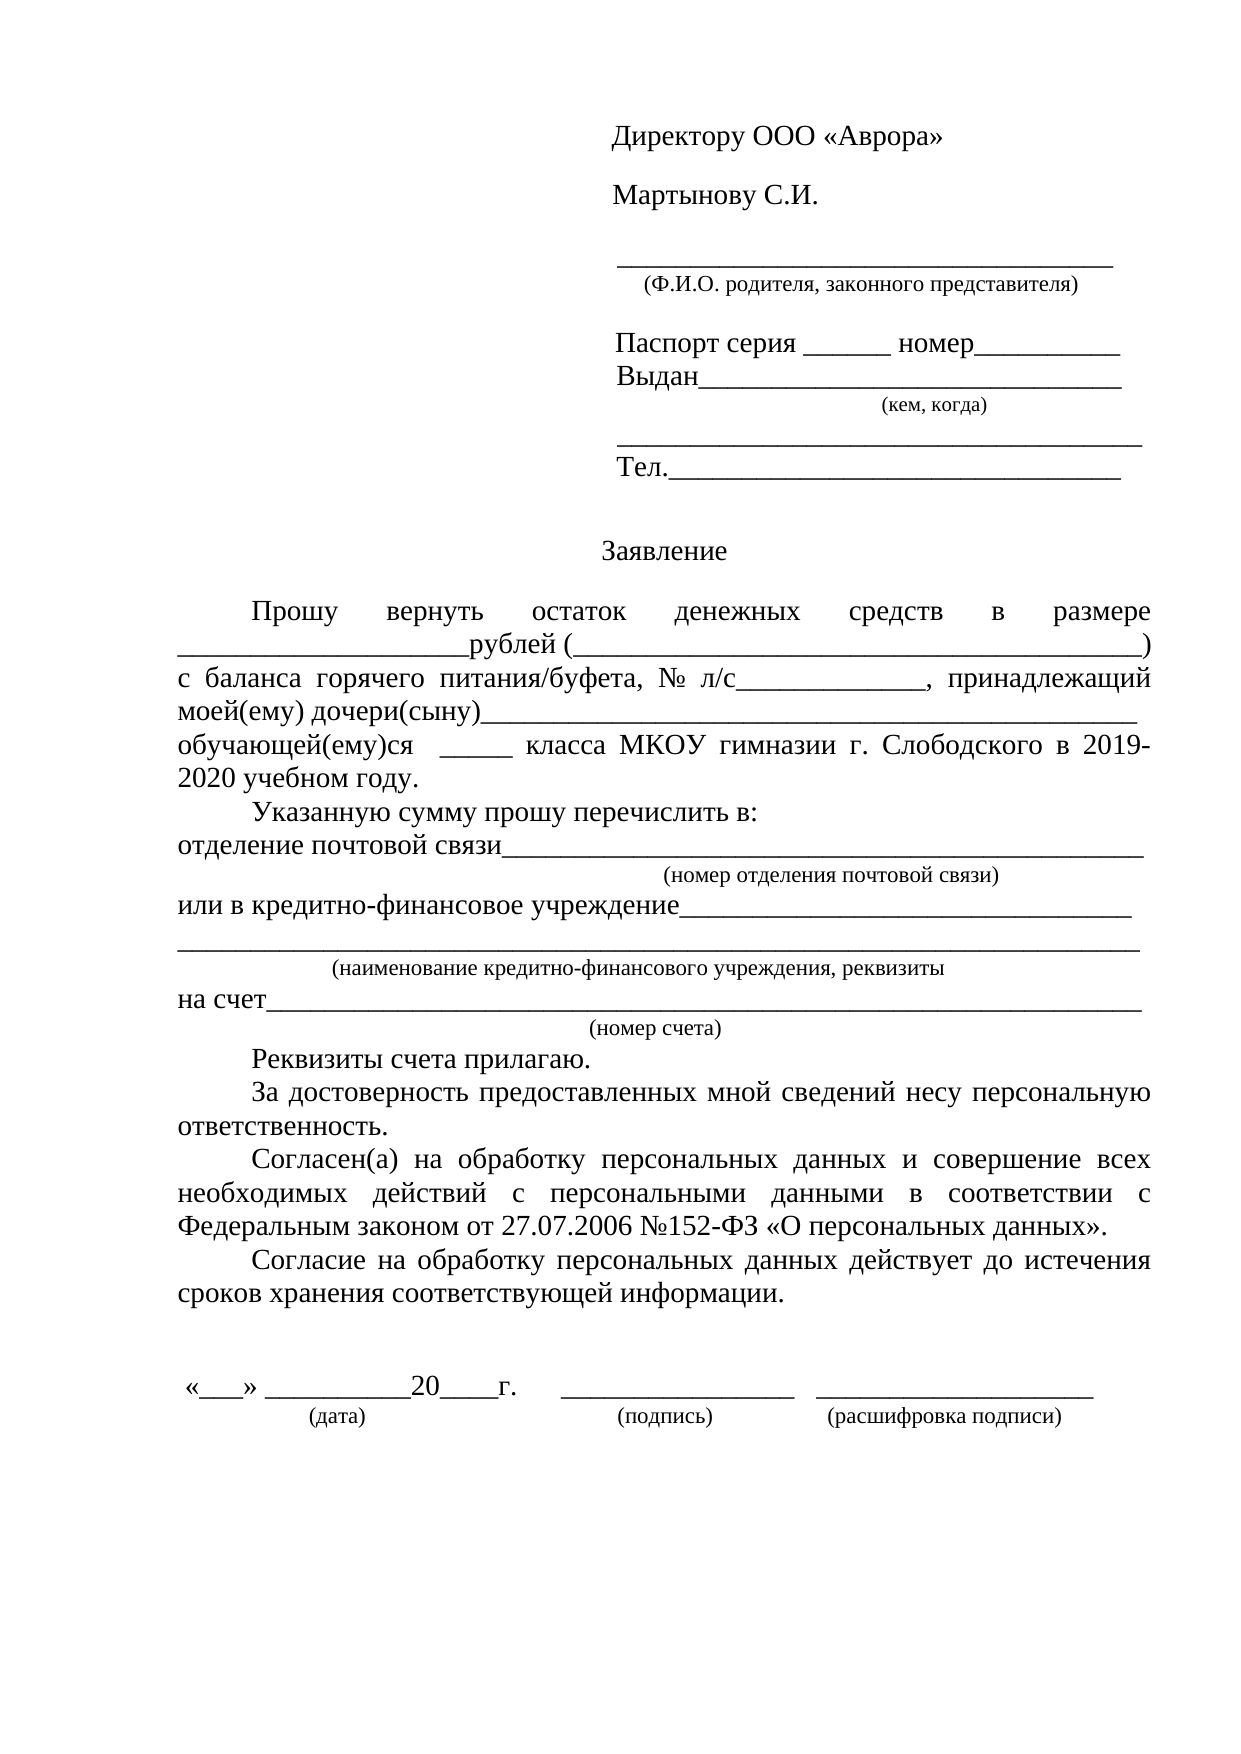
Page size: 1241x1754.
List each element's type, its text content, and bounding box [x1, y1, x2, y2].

text Директору ООО «Аврора» [177, 118, 1152, 152]
text __________________________________________________________________ [177, 921, 1152, 954]
text обучающей(ему)ся _____ класса МКОУ гимназии г. Слободского в 2019-2020 учебном году. [177, 727, 1152, 794]
text Заявление [177, 533, 1152, 567]
text или в кредитно-финансовое учреждение_______________________________ [177, 887, 1152, 921]
text Согласен(а) на обработку персональных данных и совершение всех необходимых действий с персональными данными в соответствии с Федеральным законом от 27.07.2006 №152-ФЗ «О персональных данных». [177, 1141, 1152, 1242]
text (номер счета) [177, 1014, 1152, 1041]
text ____________________________________ [177, 416, 1152, 449]
text Прошу вернуть остаток денежных средств в размере ____________________рублей (_______________________________________) [177, 593, 1152, 660]
text Мартынову С.И. [177, 177, 1152, 211]
text Указанную сумму прошу перечислить в: [177, 794, 1152, 827]
text (Ф.И.О. родителя, законного представителя) [177, 270, 1152, 297]
text __________________________________ [177, 237, 1152, 270]
text с баланса горячего питания/буфета, № л/с_____________, принадлежащий моей(ему) дочери(сыну)_____________________________________________ [177, 660, 1152, 727]
text (кем, когда) [177, 392, 1152, 416]
text Реквизиты счета прилагаю. [177, 1041, 1152, 1074]
text отделение почтовой связи____________________________________________ [177, 827, 1152, 861]
text (номер отделения почтовой связи) [177, 861, 1152, 887]
text Паспорт серия ______ номер__________ [177, 325, 1152, 358]
text (наименование кредитно-финансового учреждения, реквизиты [177, 954, 1152, 981]
text «___» __________20____г. ________________ ___________________ [177, 1368, 1152, 1402]
text За достоверность предоставленных мной сведений несу персональную ответственность. [177, 1074, 1152, 1141]
text Согласие на обработку персональных данных действует до истечения сроков хранения соответствующей информации. [177, 1242, 1152, 1309]
text Тел._______________________________ [177, 449, 1152, 483]
text Выдан_____________________________ [177, 358, 1152, 392]
text на счет____________________________________________________________ [177, 981, 1152, 1014]
text (дата) (подпись) (расшифровка подписи) [177, 1402, 1152, 1428]
